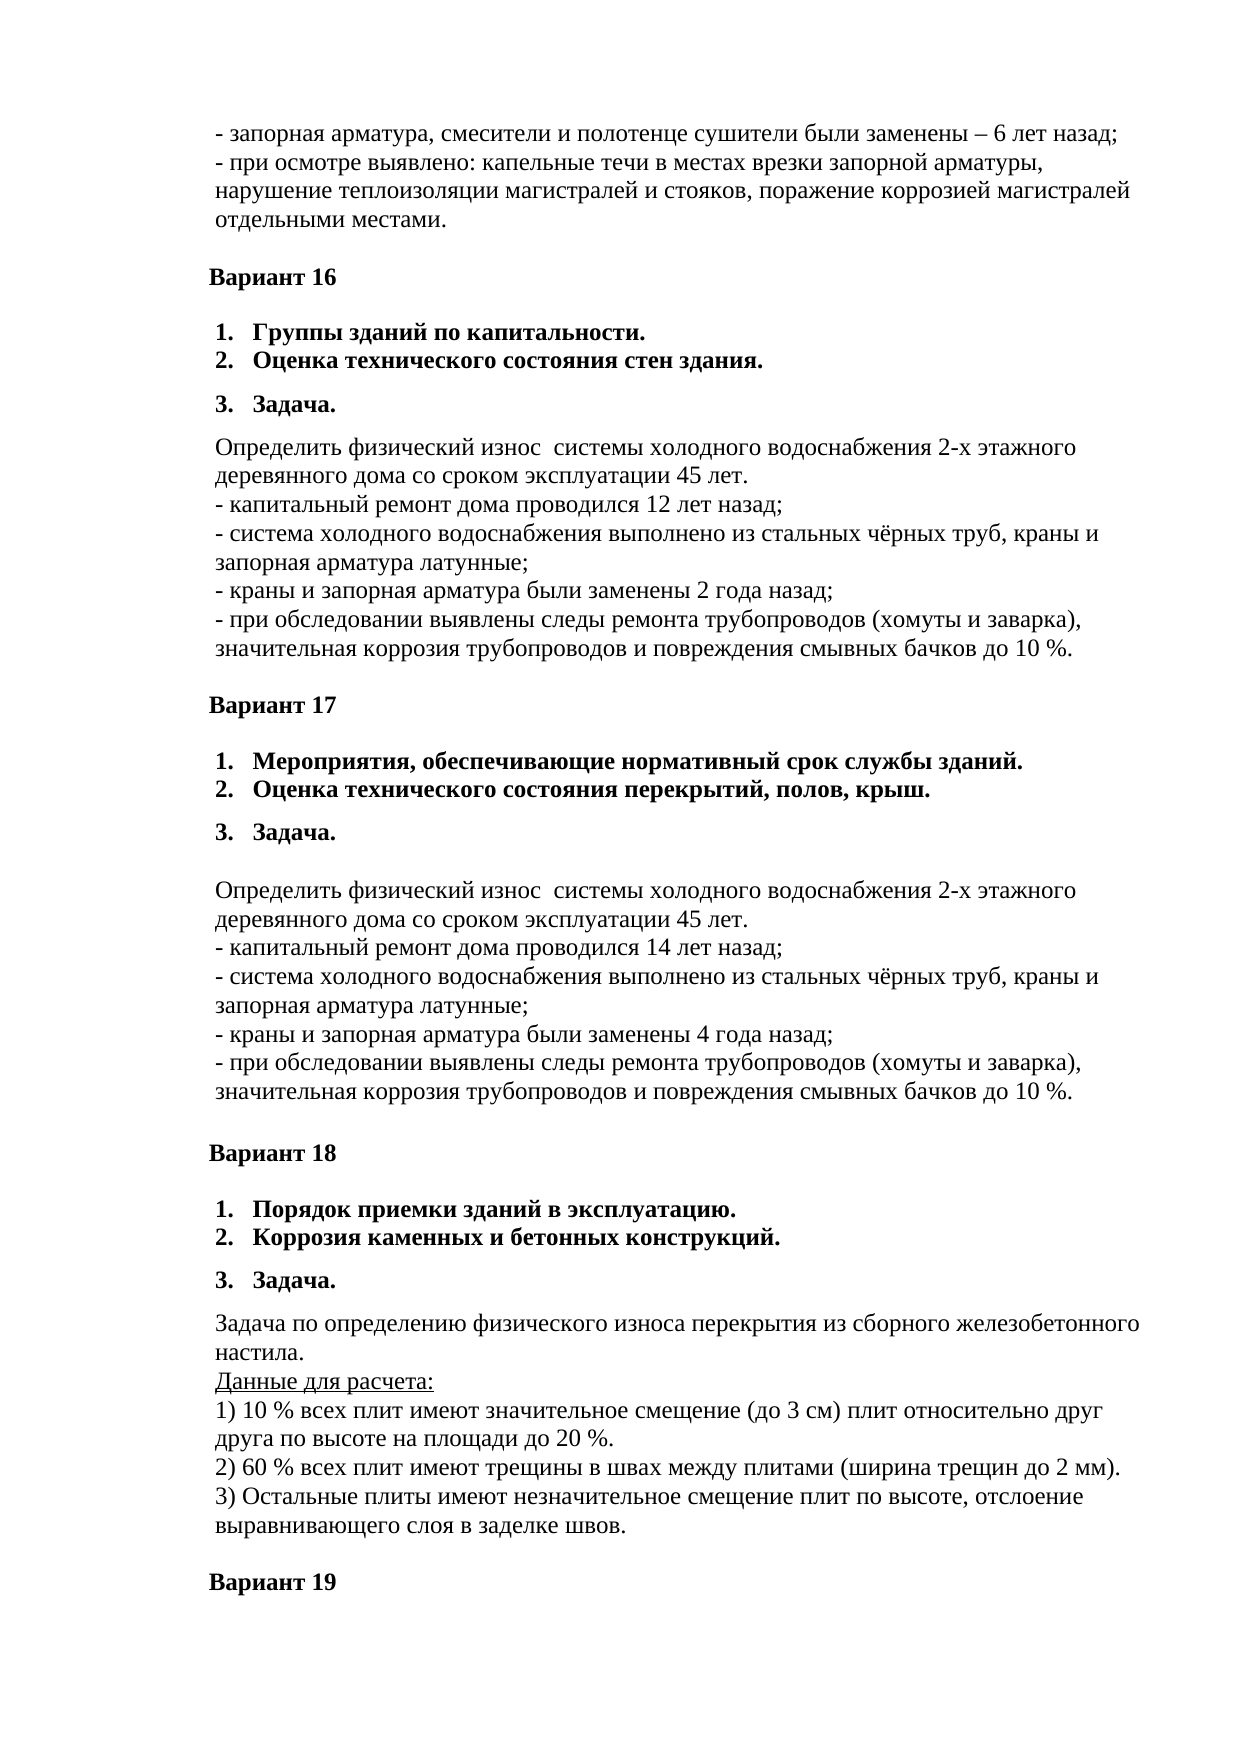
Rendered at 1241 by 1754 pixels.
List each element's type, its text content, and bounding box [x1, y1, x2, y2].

list Оценка технического состояния стен здания. [215, 346, 1152, 374]
text - капитальный ремонт дома проводился 12 лет назад; [215, 489, 1152, 518]
text 2) 60 % всех плит имеют трещины в швах между плитами (ширина трещин до 2 мм). [215, 1452, 1152, 1481]
text - капитальный ремонт дома проводился 14 лет назад; [215, 932, 1152, 961]
list Мероприятия, обеспечивающие нормативный срок службы зданий. [215, 748, 1152, 774]
list Задача. [215, 389, 1152, 417]
text 3) Остальные плиты имеют незначительное смещение плит по высоте, отслоение выравнивающего слоя в заделке швов. [215, 1481, 1152, 1538]
text - система холодного водоснабжения выполнено из стальных чёрных труб, краны и запорная арматура латунные; [215, 518, 1152, 576]
text - при обследовании выявлены следы ремонта трубопроводов (хомуты и заварка), значительная коррозия трубопроводов и повреждения смывных бачков до 10 %. [215, 604, 1152, 662]
text - запорная арматура, смесители и полотенце сушители были заменены – 6 лет назад; [215, 118, 1152, 147]
text - краны и запорная арматура были заменены 2 года назад; [215, 576, 1152, 604]
text 1) 10 % всех плит имеют значительное смещение (до 3 см) плит относительно друг друга по высоте на площади до 20 %. [215, 1395, 1152, 1452]
text Вариант 17 [177, 691, 1152, 719]
text Задача по определению физического износа перекрытия из сборного железобетонного настила. [215, 1308, 1152, 1366]
text Вариант 16 [177, 262, 1152, 291]
text Вариант 18 [177, 1138, 1152, 1167]
text Данные для расчета: [215, 1366, 1152, 1395]
list Коррозия каменных и бетонных конструкций. [215, 1222, 1152, 1251]
text - система холодного водоснабжения выполнено из стальных чёрных труб, краны и запорная арматура латунные; [215, 961, 1152, 1019]
text Определить физический износ системы холодного водоснабжения 2-х этажного деревянного дома со сроком эксплуатации 45 лет. [215, 875, 1152, 932]
text - краны и запорная арматура были заменены 4 года назад; [215, 1019, 1152, 1047]
text 3. Задача. [215, 817, 1152, 846]
list Порядок приемки зданий в эксплуатацию. [215, 1196, 1152, 1222]
text - при обследовании выявлены следы ремонта трубопроводов (хомуты и заварка), значительная коррозия трубопроводов и повреждения смывных бачков до 10 %. [215, 1047, 1152, 1105]
list Оценка технического состояния перекрытий, полов, крыш. [215, 774, 1152, 803]
text Определить физический износ системы холодного водоснабжения 2-х этажного деревянного дома со сроком эксплуатации 45 лет. [215, 432, 1152, 489]
list Группы зданий по капитальности. [215, 319, 1152, 346]
list Задача. [215, 1265, 1152, 1294]
text Вариант 19 [177, 1567, 1152, 1596]
